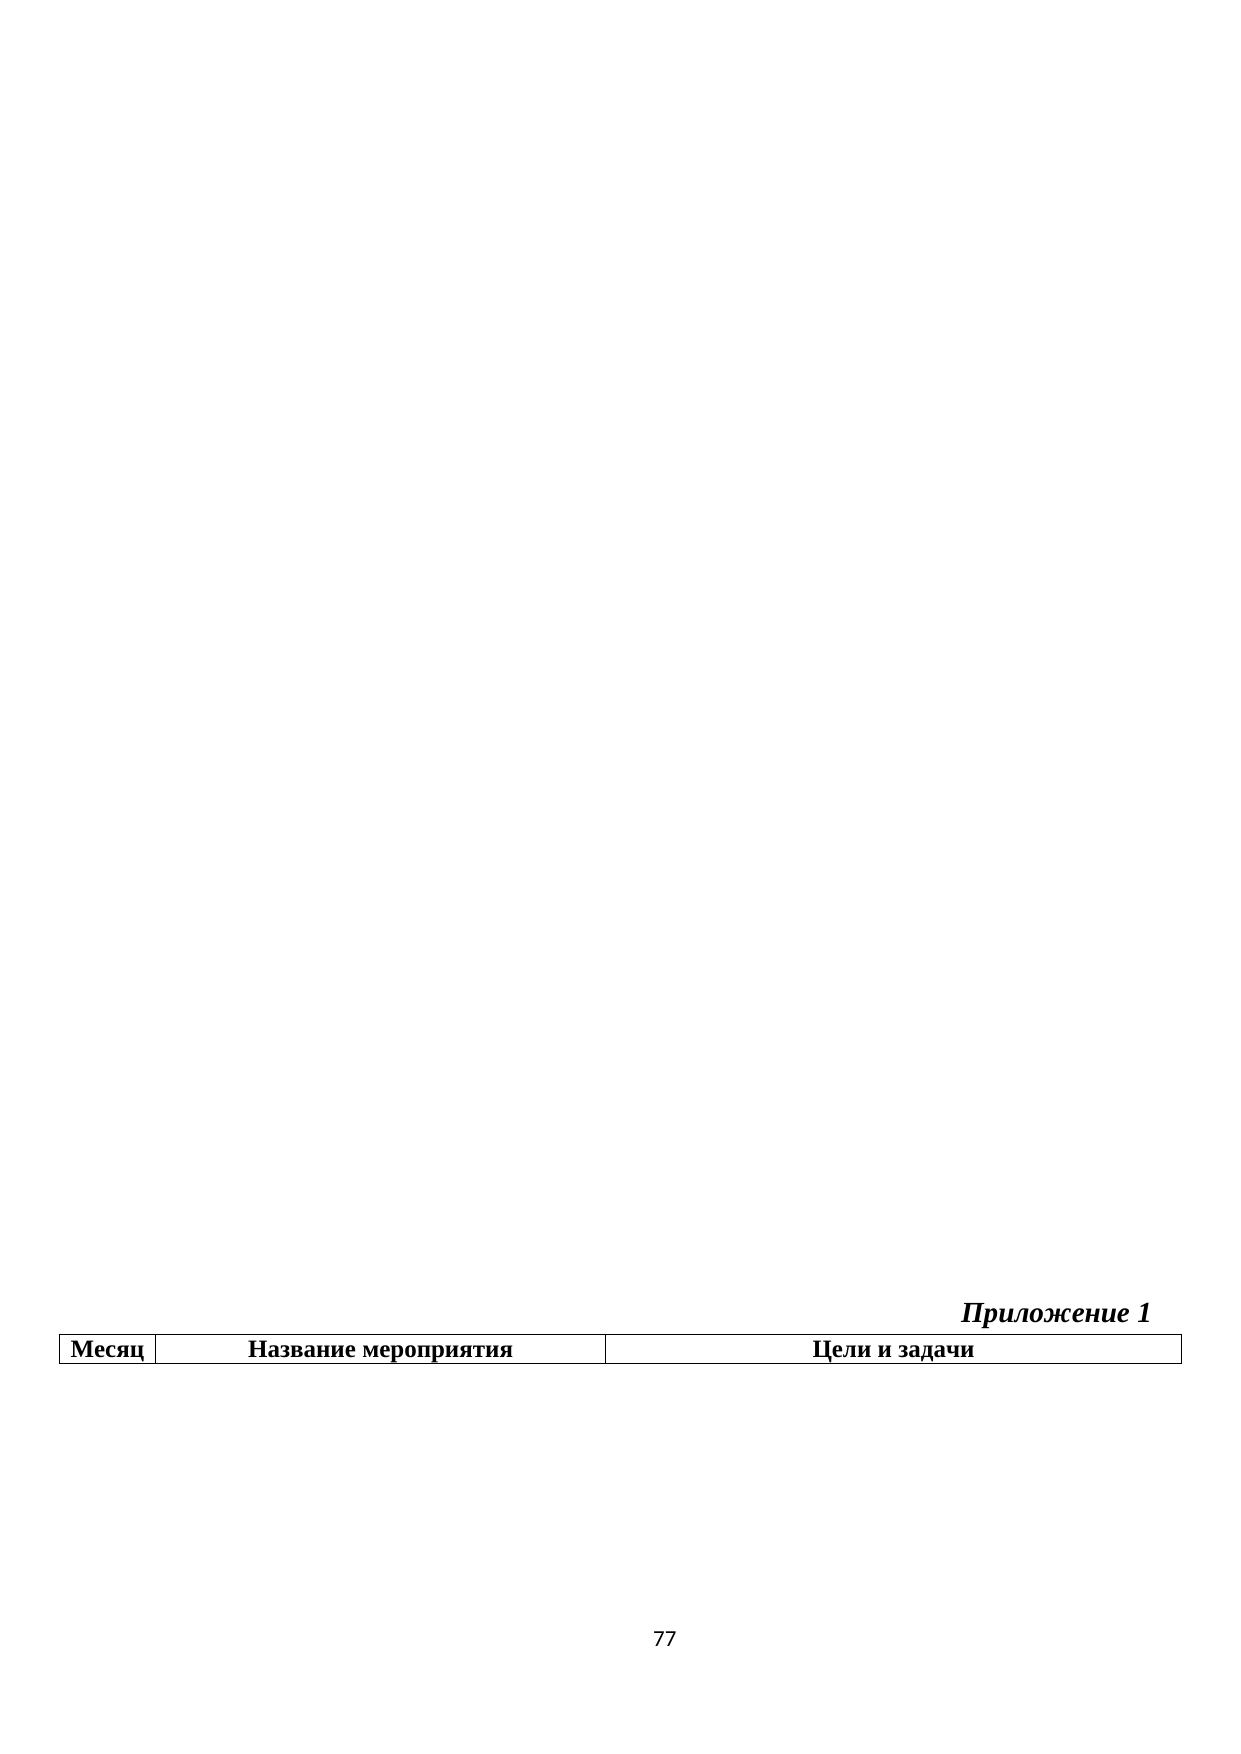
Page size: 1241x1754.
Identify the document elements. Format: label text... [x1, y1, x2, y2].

table_header Цели и задачи [606, 1335, 1181, 1363]
table_header Название мероприятия [156, 1335, 605, 1363]
text Приложение 1 [177, 1295, 1152, 1328]
table_header Месяц [60, 1335, 155, 1363]
